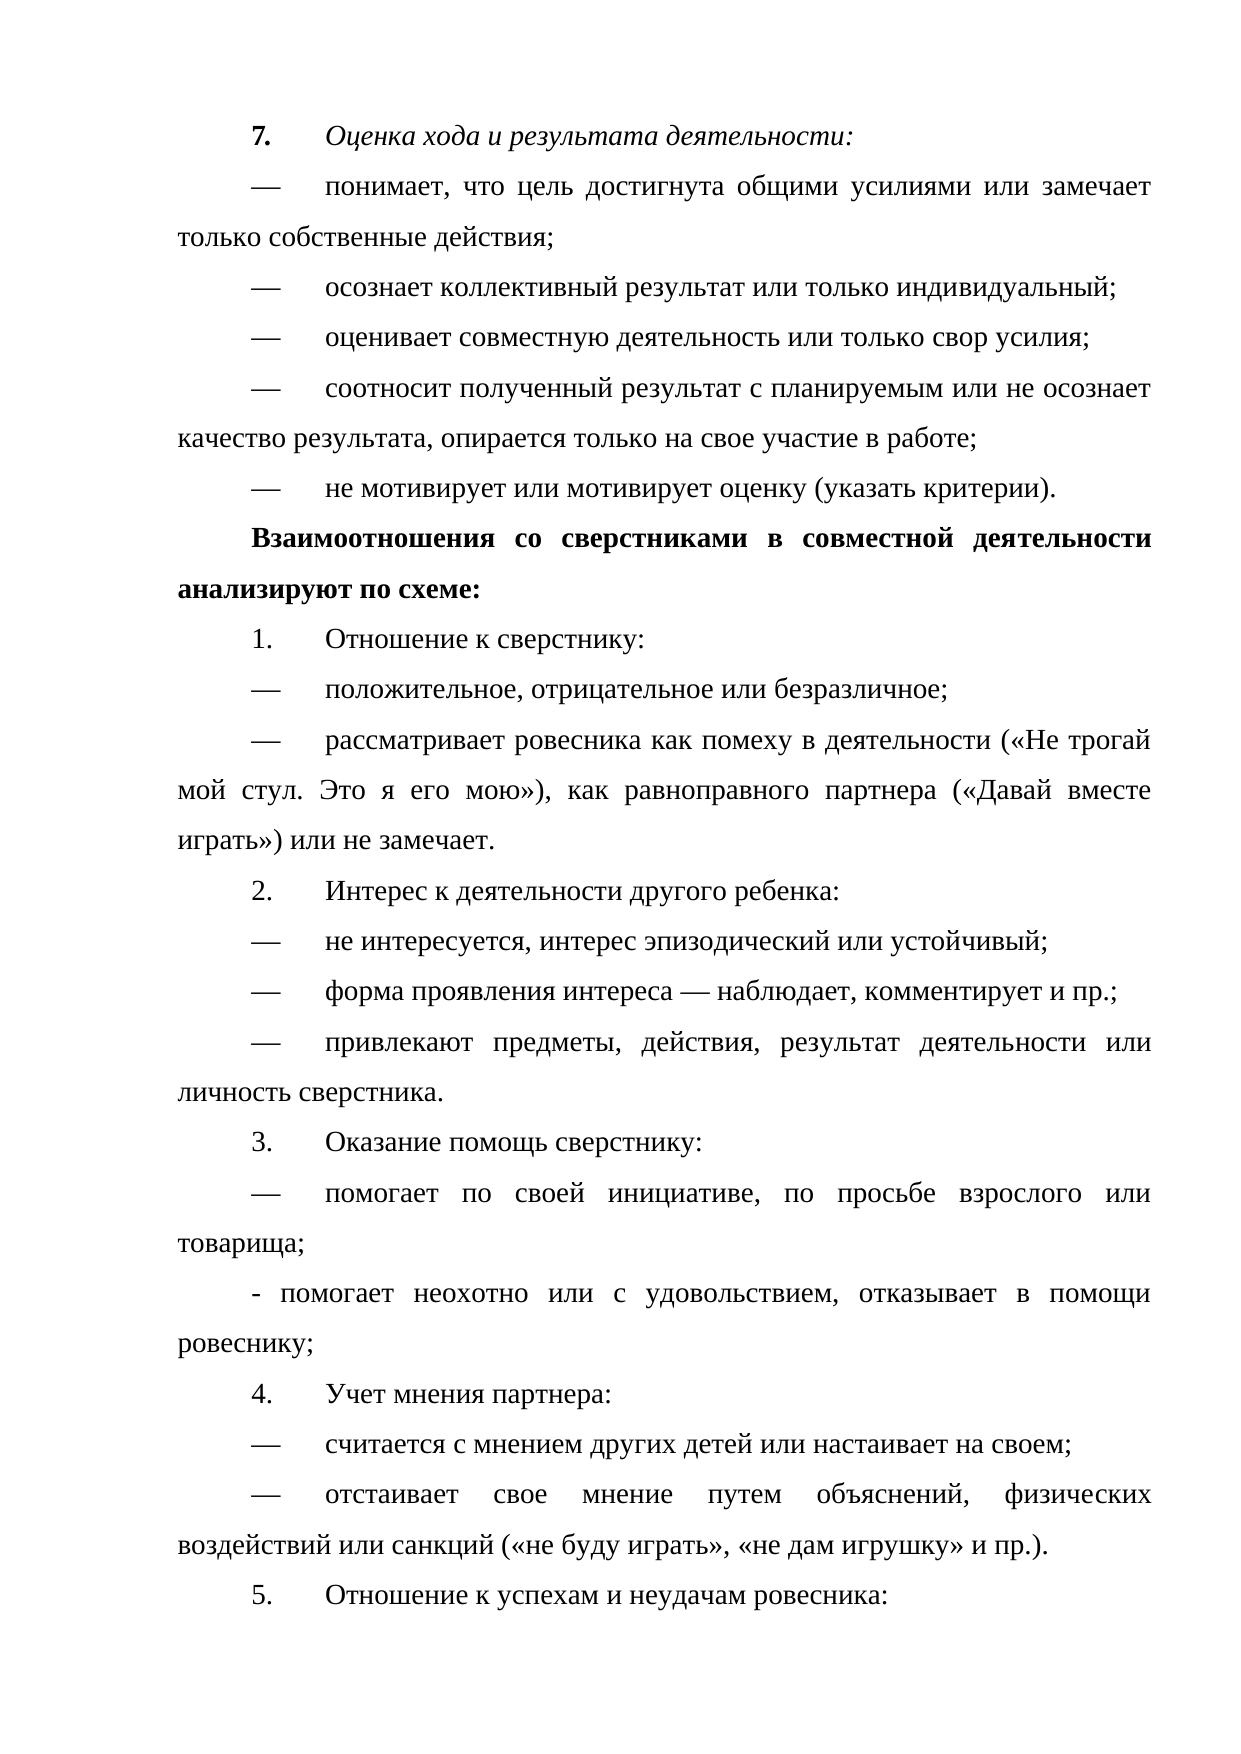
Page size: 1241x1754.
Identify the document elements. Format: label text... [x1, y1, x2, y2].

list соотносит полученный результат с планируемым или не осознает качество результата, опирается только на свое участие в работе; [177, 370, 1152, 453]
list рассматривает ровесника как помеху в деятельности («Не трогай мой стул. Это я его мою»), как равноправного партнера («Давай вместе играть») или не замечает. [177, 722, 1152, 856]
list Отношение к сверстнику: [177, 621, 1152, 655]
list привлекают предметы, действия, результат деятельности или личность сверстника. [177, 1024, 1152, 1108]
list Отношение к успехам и неудачам ровесника: [177, 1577, 1152, 1611]
list понимает, что цель достигнута общими усилиями или замечает только собственные действия; [177, 168, 1152, 252]
text Взаимоотношения со сверстниками в совместной деятельности анализируют по схеме: [177, 521, 1152, 604]
list Оказание помощь сверстнику: [177, 1124, 1152, 1158]
list Оценка хода и результата деятельности: [177, 118, 1152, 152]
list оценивает совместную деятельность или только свор усилия; [177, 319, 1152, 353]
text - помогает неохотно или с удовольствием, отказывает в помощи ровеснику; [177, 1275, 1152, 1359]
list положительное, отрицательное или безразличное; [177, 672, 1152, 705]
list отстаивает свое мнение путем объяснений, физических воздействий или санкций («не буду играть», «не дам игрушку» и пр.). [177, 1477, 1152, 1560]
list форма проявления интереса — наблюдает, комментирует и пр.; [177, 973, 1152, 1007]
list Учет мнения партнера: [177, 1376, 1152, 1409]
list помогает по своей инициативе, по просьбе взрослого или товарища; [177, 1175, 1152, 1258]
list не интересуется, интерес эпизодический или устойчивый; [177, 923, 1152, 957]
list не мотивирует или мотивирует оценку (указать критерии). [177, 470, 1152, 504]
list Интерес к деятельности другого ребенка: [177, 873, 1152, 906]
list считается с мнением других детей или настаивает на своем; [177, 1426, 1152, 1460]
list осознает коллективный результат или только индивидуальный; [177, 269, 1152, 303]
